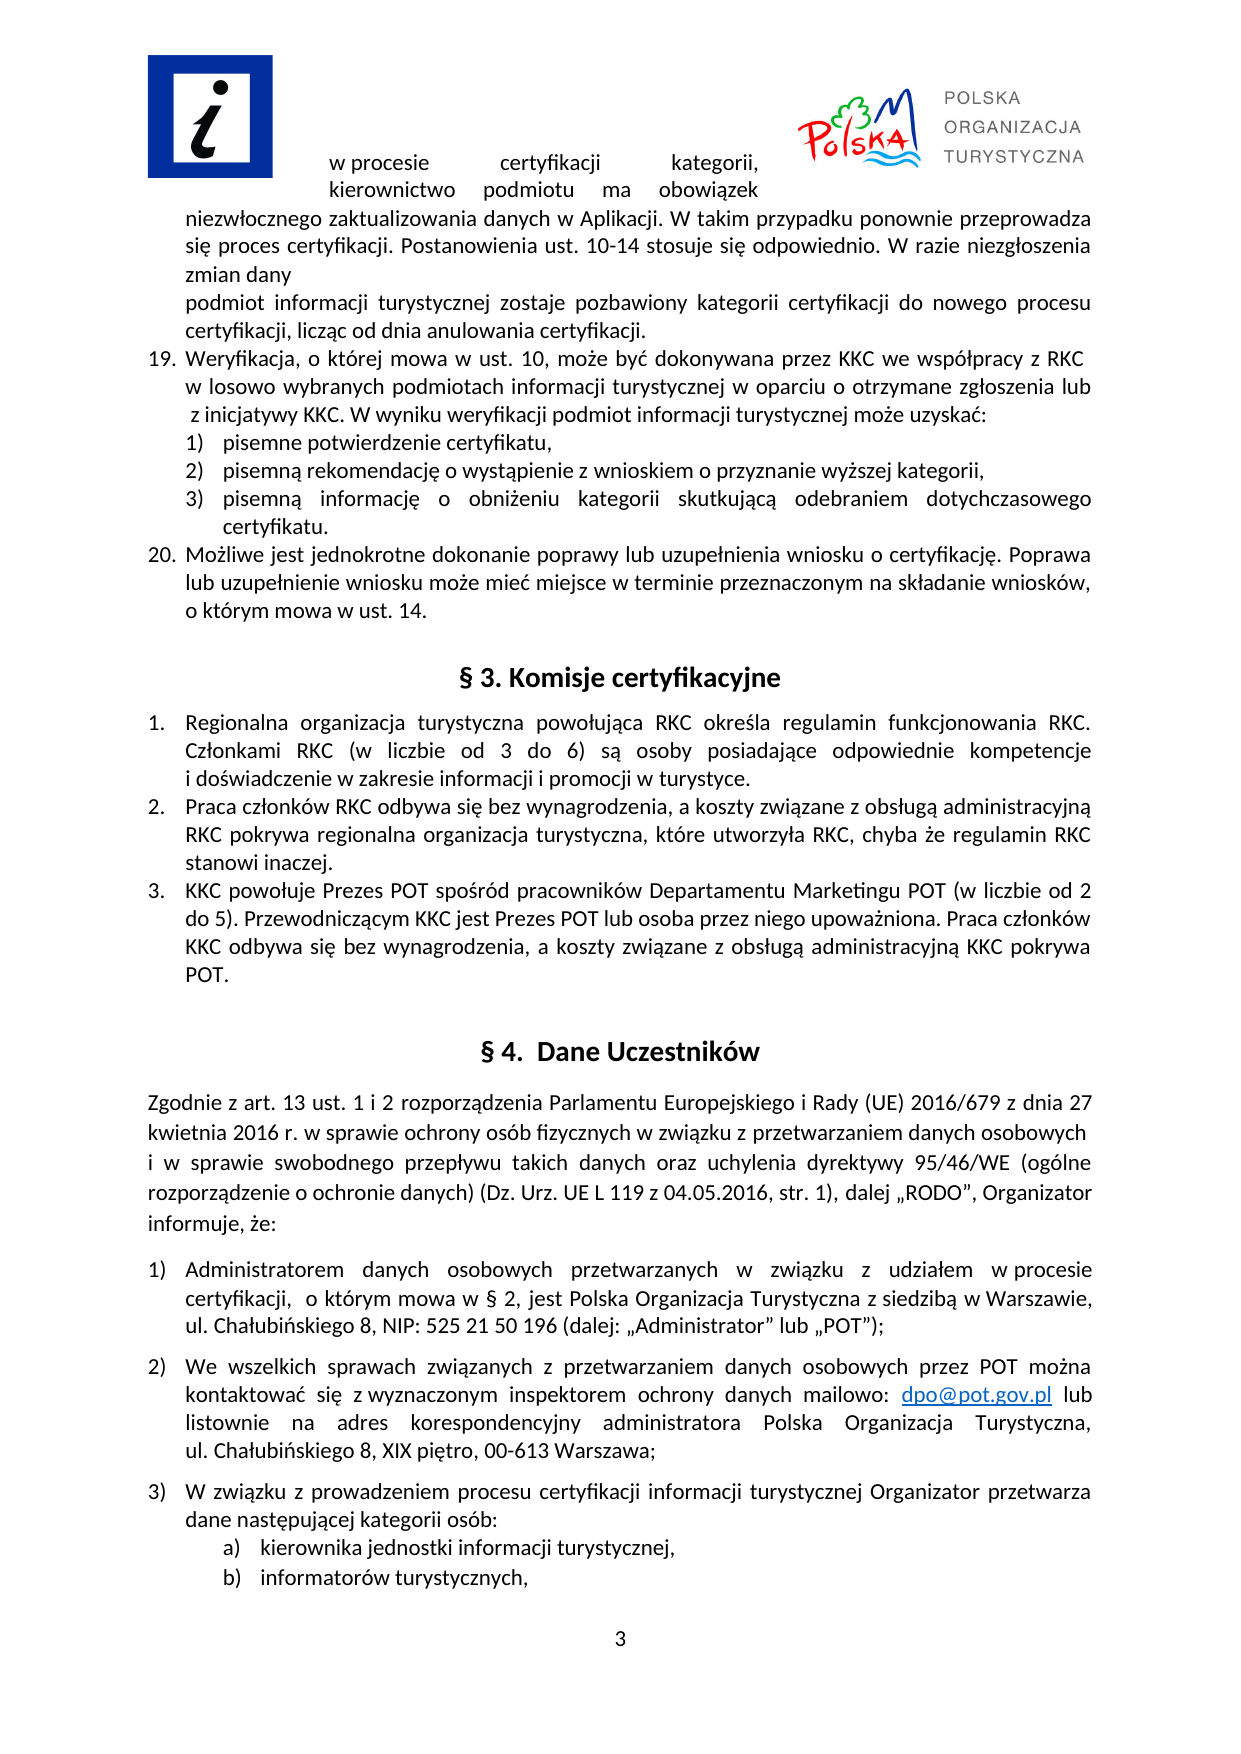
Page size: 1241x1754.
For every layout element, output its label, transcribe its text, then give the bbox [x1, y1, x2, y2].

list pisemną informację o obniżeniu kategorii skutkującą odebraniem dotychczasowego certyfikatu. [185, 484, 1093, 540]
list podmiot informacji turystycznej zostaje pozbawiony kategorii certyfikacji do nowego procesu certyfikacji, licząc od dnia anulowania certyfikacji. [185, 288, 1093, 344]
text Zgodnie z art. 13 ust. 1 i 2 rozporządzenia Parlamentu Europejskiego i Rady (UE) 2016/679 z dnia 27 kwietnia 2016 r. w sprawie ochrony osób fizycznych w związku z przetwarzaniem danych osobowych i w sprawie swobodnego przepływu takich danych oraz uchylenia dyrektywy 95/46/WE (ogólne rozporządzenie o ochronie danych) (Dz. Urz. UE L 119 z 04.05.2016, str. 1), dalej „RODO”, Organizator informuje, że: [148, 1088, 1093, 1237]
list pisemne potwierdzenie certyfikatu, [185, 428, 1093, 456]
list Weryfikacja, o której mowa w ust. 10, może być dokonywana przez KKC we współpracy z RKC w losowo wybranych podmiotach informacji turystycznej w oparciu o otrzymane zgłoszenia lub z inicjatywy KKC. W wyniku weryfikacji podmiot informacji turystycznej może uzyskać: [148, 344, 1093, 428]
list Administratorem danych osobowych przetwarzanych w związku z udziałem w procesie certyfikacji, o którym mowa w § 2, jest Polska Organizacja Turystyczna z siedzibą w Warszawie, ul. Chałubińskiego 8, NIP: 525 21 50 196 (dalej: „Administrator” lub „POT”); [148, 1256, 1093, 1340]
list KKC powołuje Prezes POT spośród pracowników Departamentu Marketingu POT (w liczbie od 2 do 5). Przewodniczącym KKC jest Prezes POT lub osoba przez niego upoważniona. Praca członków KKC odbywa się bez wynagrodzenia, a koszty związane z obsługą administracyjną KKC pokrywa POT. [148, 876, 1093, 988]
picture [777, 69, 1103, 183]
list Praca członków RKC odbywa się bez wynagrodzenia, a koszty związane z obsługą administracyjną RKC pokrywa regionalna organizacja turystyczna, które utworzyła RKC, chyba że regulamin RKC stanowi inaczej. [148, 792, 1093, 876]
list § 3. Komisje certyfikacyjne [148, 659, 1093, 695]
list We wszelkich sprawach związanych z przetwarzaniem danych osobowych przez POT można kontaktować się z wyznaczonym inspektorem ochrony danych mailowo: dpo@pot.gov.pl lub listownie na adres korespondencyjny administratora Polska Organizacja Turystyczna, ul. Chałubińskiego 8, XIX piętro, 00-613 Warszawa; [148, 1352, 1093, 1464]
list informatorów turystycznych, [223, 1563, 1093, 1591]
list Regionalna organizacja turystyczna powołująca RKC określa regulamin funkcjonowania RKC. Członkami RKC (w liczbie od 3 do 6) są osoby posiadające odpowiednie kompetencje i doświadczenie w zakresie informacji i promocji w turystyce. [148, 708, 1093, 792]
list pisemną rekomendację o wystąpienie z wnioskiem o przyznanie wyższej kategorii, [185, 456, 1093, 484]
list Możliwe jest jednokrotne dokonanie poprawy lub uzupełnienia wniosku o certyfikację. Poprawa lub uzupełnienie wniosku może mieć miejsce w terminie przeznaczonym na składanie wniosków, o którym mowa w ust. 14. [148, 540, 1093, 624]
list kierownika jednostki informacji turystycznej, [223, 1533, 1093, 1561]
picture [147, 55, 273, 178]
list w procesie certyfikacji kategorii, kierownictwo podmiotu ma obowiązek niezwłocznego zaktualizowania danych w Aplikacji. W takim przypadku ponownie przeprowadza się proces certyfikacji. Postanowienia ust. 10-14 stosuje się odpowiednio. W razie niezgłoszenia zmian dany [185, 148, 1093, 288]
text § 4. Dane Uczestników [148, 1033, 1093, 1068]
list W związku z prowadzeniem procesu certyfikacji informacji turystycznej Organizator przetwarza dane następującej kategorii osób: [148, 1477, 1093, 1533]
